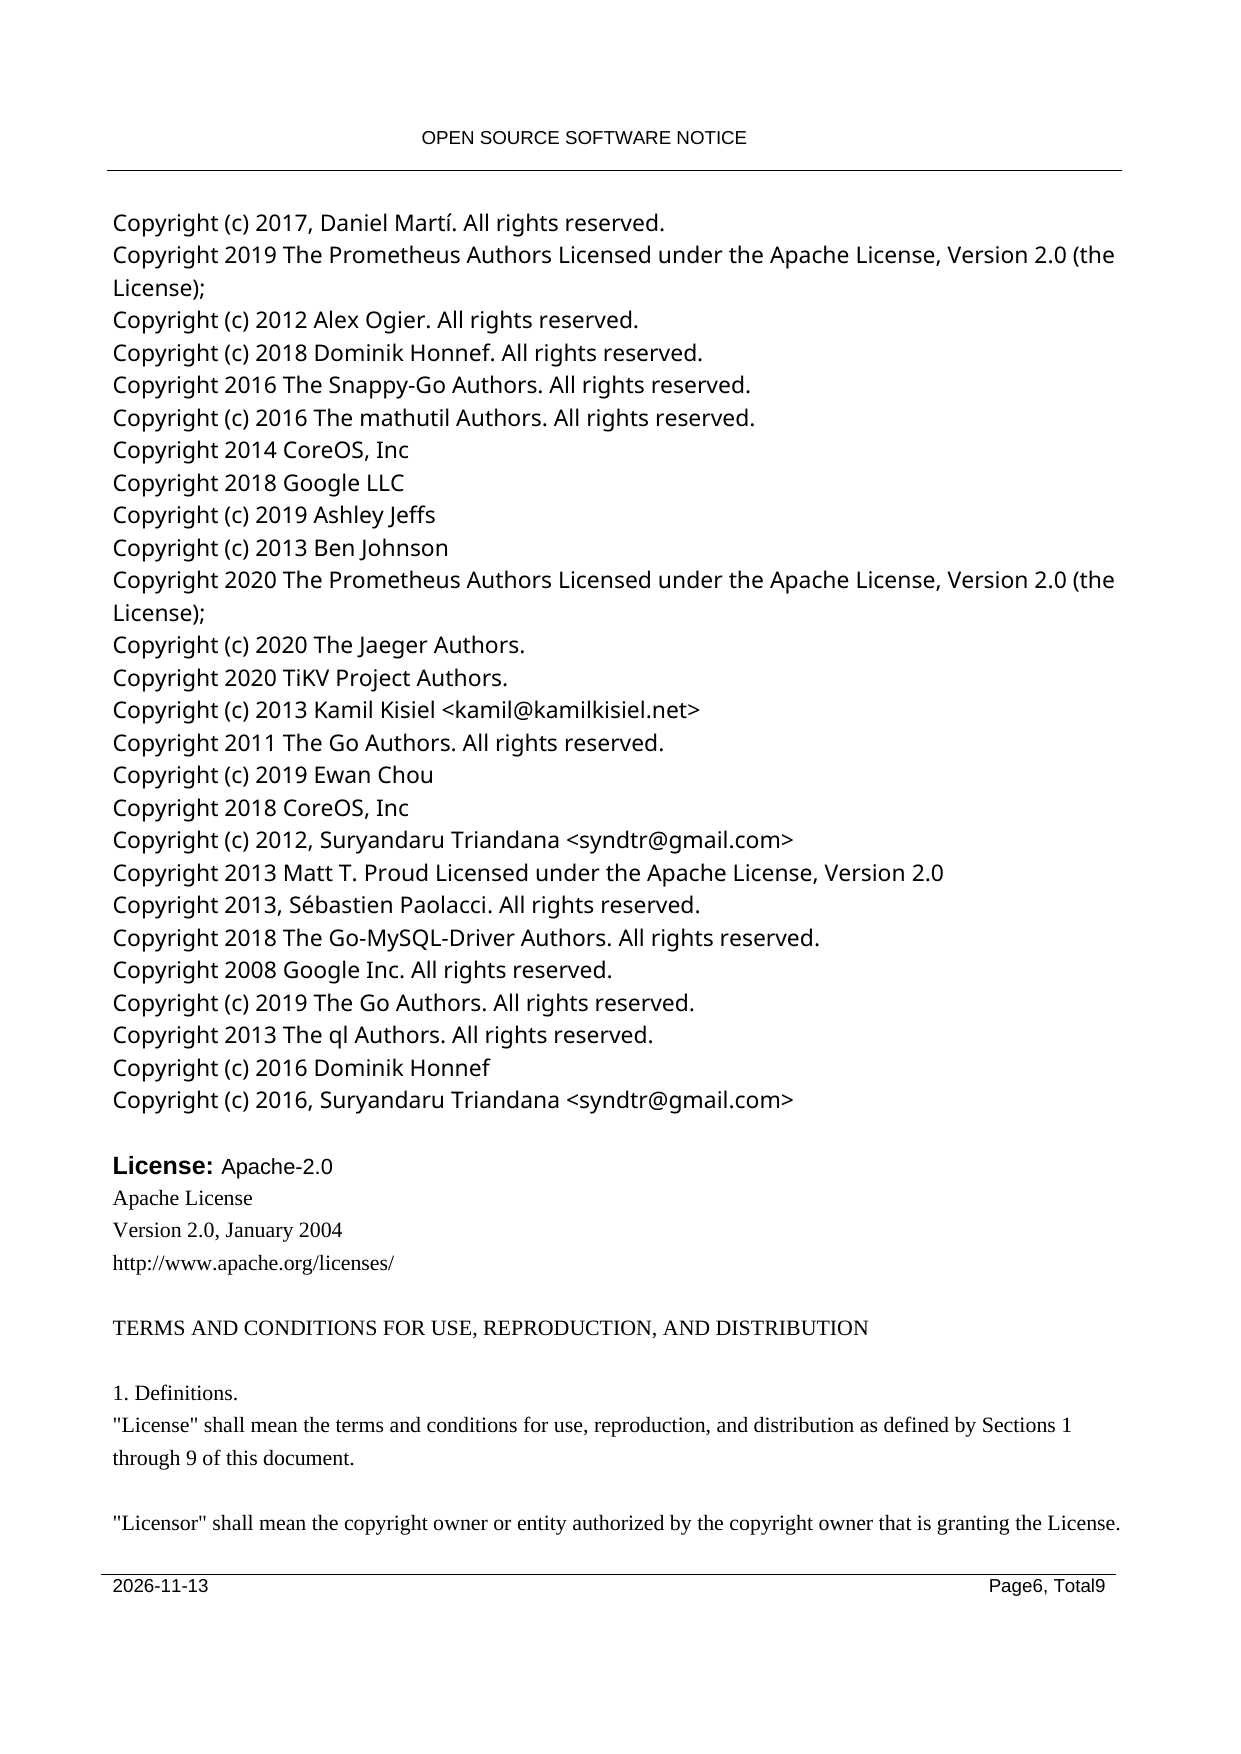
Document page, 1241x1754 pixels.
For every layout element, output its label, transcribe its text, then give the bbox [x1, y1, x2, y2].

text Version 2.0, January 2004 [112, 1214, 1128, 1246]
text http://www.apache.org/licenses/ [112, 1246, 1128, 1279]
text "Licensor" shall mean the copyright owner or entity authorized by the copyright owner that is granting the License. [112, 1506, 1128, 1539]
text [112, 206, 1128, 1149]
text Apache License [112, 1181, 1128, 1214]
text "License" shall mean the terms and conditions for use, reproduction, and distribution as defined by Sections 1 through 9 of this document. [112, 1409, 1128, 1474]
text License: Apache-2.0 [112, 1149, 1128, 1181]
text TERMS AND CONDITIONS FOR USE, REPRODUCTION, AND DISTRIBUTION [112, 1311, 1128, 1344]
text 1. Definitions. [112, 1376, 1128, 1409]
